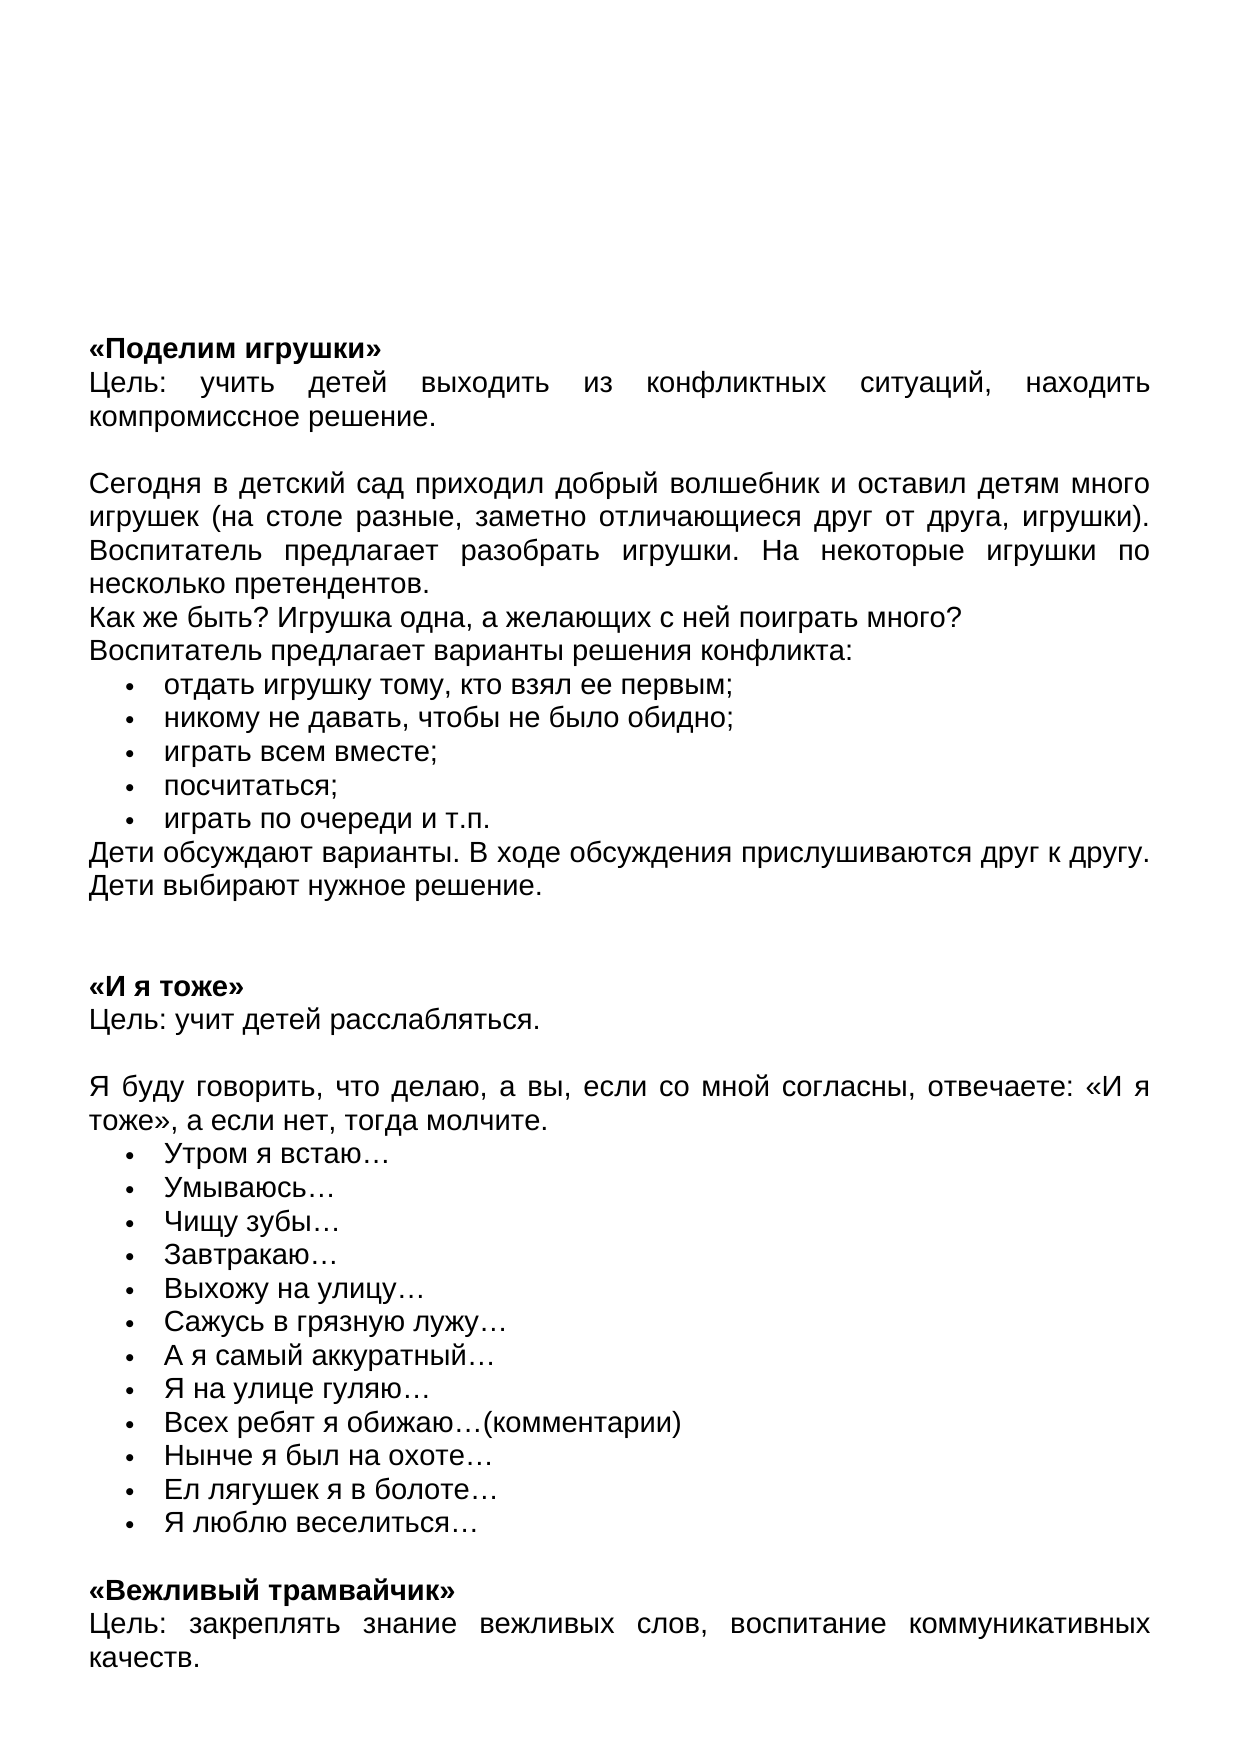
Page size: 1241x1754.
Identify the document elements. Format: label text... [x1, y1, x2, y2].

list посчитаться; [126, 767, 1152, 801]
text «Вежливый трамвайчик» [89, 1572, 1152, 1606]
text Как же быть? Игрушка одна, а желающих с ней поиграть много? [89, 600, 1152, 633]
list Сажусь в грязную лужу… [126, 1304, 1152, 1338]
list Всех ребят я обижаю…(комментарии) [126, 1405, 1152, 1438]
list А я самый аккуратный… [126, 1338, 1152, 1371]
text Сегодня в детский сад приходил добрый волшебник и оставил детям много игрушек (на столе разные, заметно отличающиеся друг от друга, игрушки). Воспитатель предлагает разобрать игрушки. На некоторые игрушки по несколько претендентов. [89, 466, 1152, 600]
list играть по очереди и т.п. [126, 801, 1152, 834]
list Завтракаю… [126, 1237, 1152, 1271]
list Умываюсь… [126, 1170, 1152, 1203]
list никому не давать, чтобы не было обидно; [126, 700, 1152, 734]
list Выхожу на улицу… [126, 1271, 1152, 1304]
list Я люблю веселиться… [126, 1505, 1152, 1539]
list Нынче я был на охоте… [126, 1438, 1152, 1472]
list Ел лягушек я в болоте… [126, 1472, 1152, 1505]
text Цель: закреплять знание вежливых слов, воспитание коммуникативных качеств. [89, 1606, 1152, 1673]
text Воспитатель предлагает варианты решения конфликта: [89, 633, 1152, 667]
text «И я тоже» [89, 969, 1152, 1002]
text Цель: учит детей расслабляться. [89, 1002, 1152, 1036]
text Я буду говорить, что делаю, а вы, если со мной согласны, отвечаете: «И я тоже», а если нет, тогда молчите. [89, 1069, 1152, 1136]
list играть всем вместе; [126, 734, 1152, 767]
list отдать игрушку тому, кто взял ее первым; [126, 667, 1152, 700]
text Дети обсуждают варианты. В ходе обсуждения прислушиваются друг к другу. Дети выбирают нужное решение. [89, 834, 1152, 902]
list Чищу зубы… [126, 1203, 1152, 1237]
list Утром я встаю… [126, 1136, 1152, 1170]
text Цель: учить детей выходить из конфликтных ситуаций, находить компромиссное решение. [89, 365, 1152, 432]
list Я на улице гуляю… [126, 1371, 1152, 1405]
text «Поделим игрушки» [89, 331, 1152, 365]
